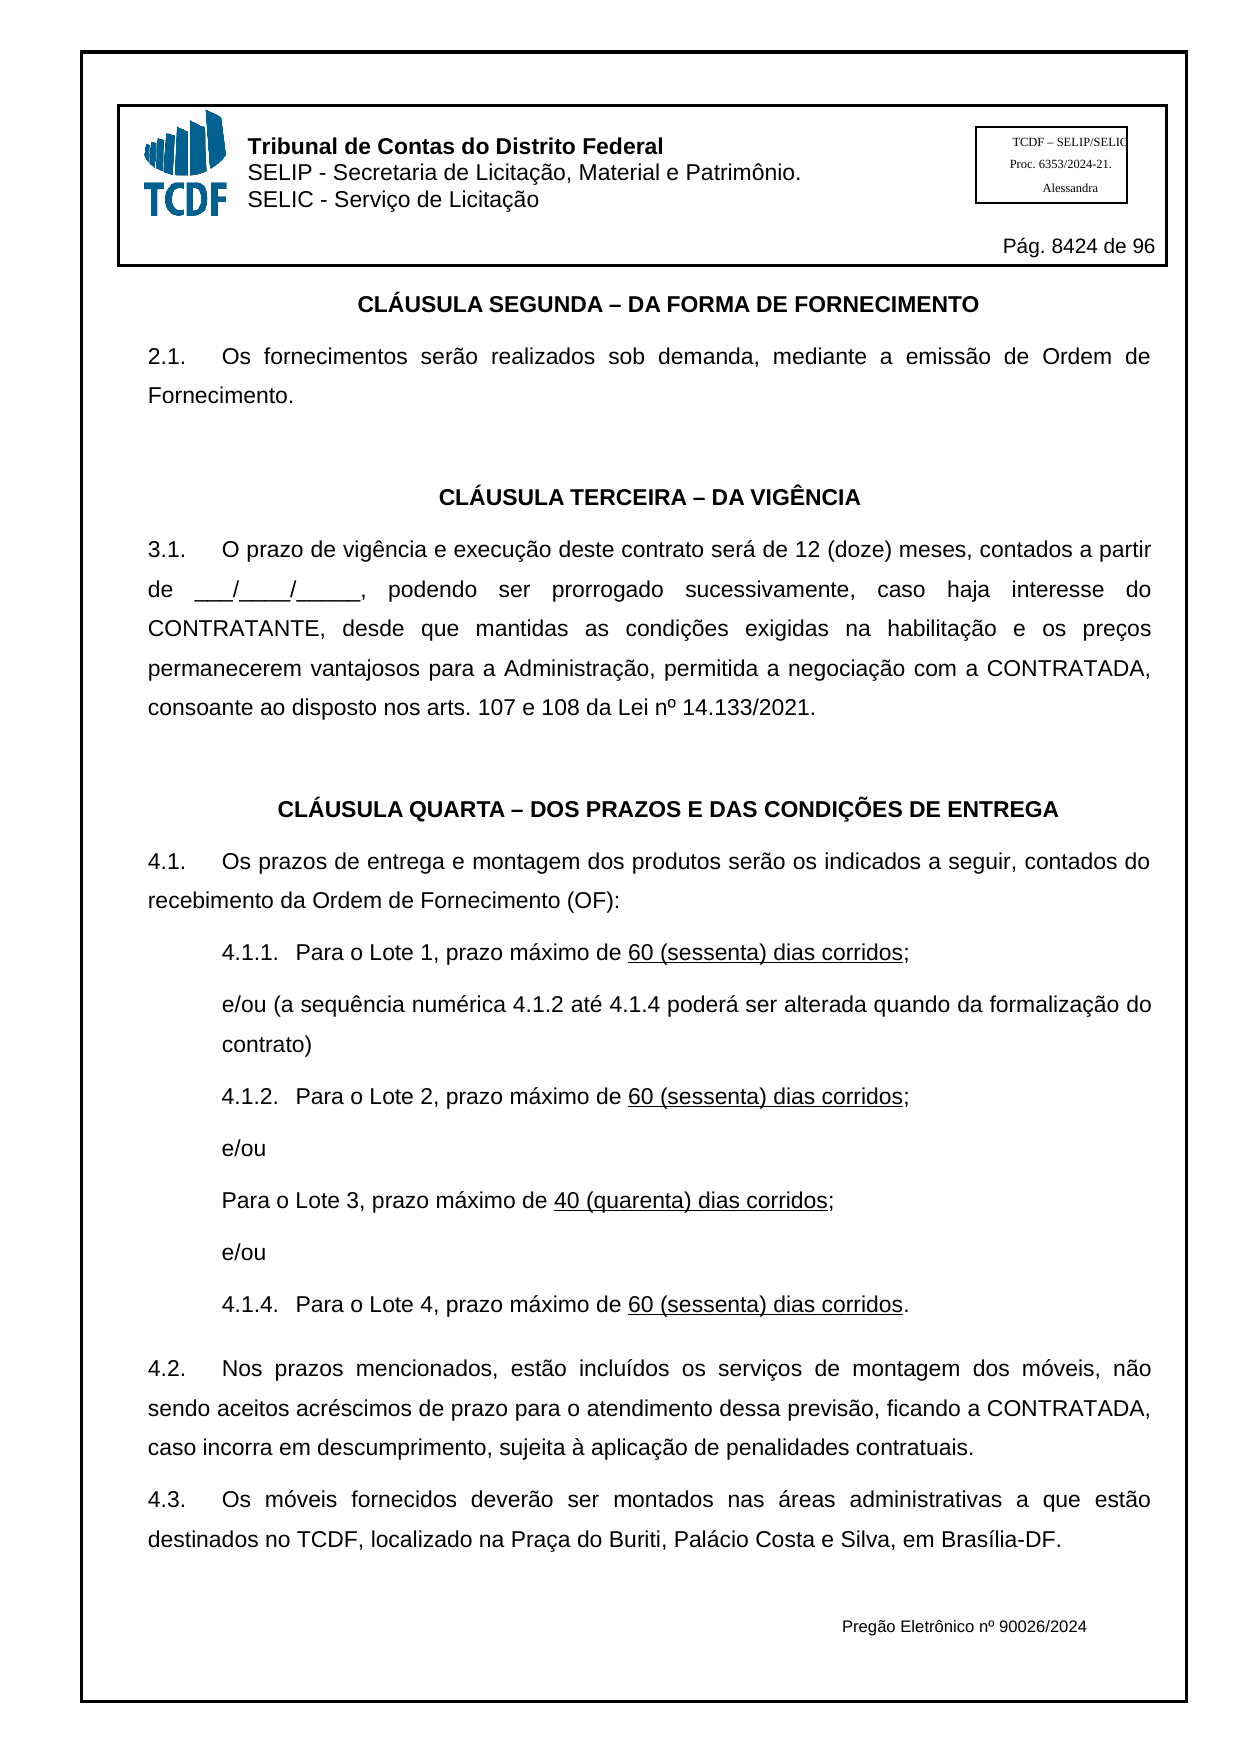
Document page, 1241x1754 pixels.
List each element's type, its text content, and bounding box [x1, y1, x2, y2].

list 4.1.1. Para o Lote 1, prazo máximo de 60 (sessenta) dias corridos; [222, 939, 1152, 966]
list 4.3. Os móveis fornecidos deverão ser montados nas áreas administrativas a que estão destinados no TCDF, localizado na Praça do Buriti, Palácio Costa e Silva, em Brasília-DF. [148, 1486, 1152, 1552]
text e/ou [221, 1239, 1152, 1265]
list e/ou (a sequência numérica 4.1.2 até 4.1.4 poderá ser alterada quando da formalização do contrato) [222, 991, 1152, 1057]
list 4.2. Nos prazos mencionados, estão incluídos os serviços de montagem dos móveis, não sendo aceitos acréscimos de prazo para o atendimento dessa previsão, ficando a CONTRATADA, caso incorra em descumprimento, sujeita à aplicação de penalidades contratuais. [148, 1355, 1152, 1461]
text Para o Lote 3, prazo máximo de 40 (quarenta) dias corridos; [221, 1187, 1152, 1213]
text e/ou [221, 1135, 1152, 1161]
text CLÁUSULA SEGUNDA – DA FORMA DE FORNECIMENTO [185, 291, 1152, 317]
list 3.1. O prazo de vigência e execução deste contrato será de 12 (doze) meses, contados a partir de ___/____/_____, podendo ser prorrogado sucessivamente, caso haja interesse do CONTRATANTE, desde que mantidas as condições exigidas na habilitação e os preços permanecerem vantajosos para a Administração, permitida a negociação com a CONTRATADA, consoante ao disposto nos arts. 107 e 108 da Lei nº 14.133/2021. [148, 536, 1152, 720]
list 2.1. Os fornecimentos serão realizados sob demanda, mediante a emissão de Ordem de Fornecimento. [148, 343, 1152, 408]
text 4.1.4. Para o Lote 4, prazo máximo de 60 (sessenta) dias corridos. [222, 1291, 1152, 1317]
list 4.1. Os prazos de entrega e montagem dos produtos serão os indicados a seguir, contados do recebimento da Ordem de Fornecimento (OF): [148, 848, 1152, 914]
text 4.1.2. Para o Lote 2, prazo máximo de 60 (sessenta) dias corridos; [221, 1083, 1152, 1109]
text CLÁUSULA terceira – DA VIGÊNCIA [148, 484, 1152, 510]
text CLÁUSULA quarta – Dos prazos e DAS condições de entrega [185, 796, 1152, 822]
picture [129, 107, 241, 218]
